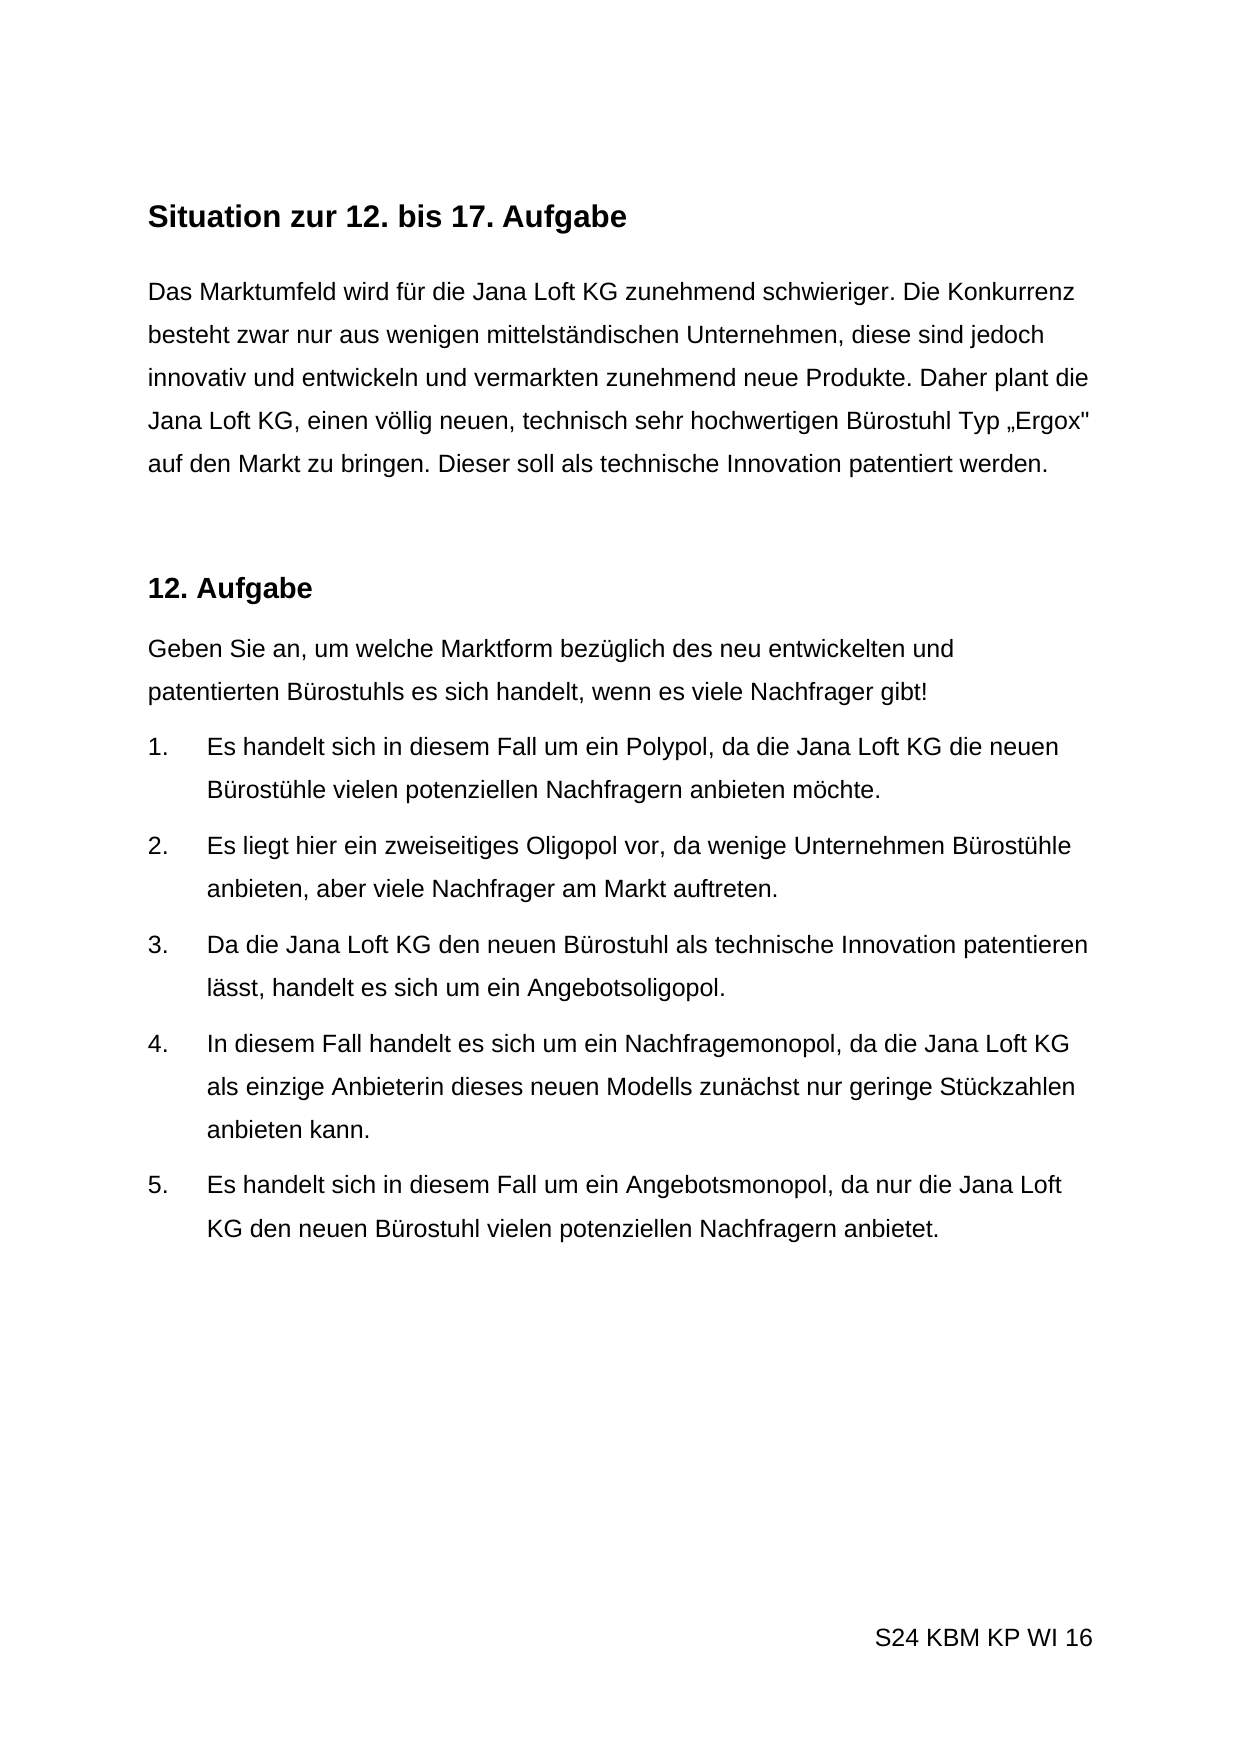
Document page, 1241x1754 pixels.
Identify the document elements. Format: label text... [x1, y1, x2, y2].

list 2. Es liegt hier ein zweiseitiges Oligopol vor, da wenige Unternehmen Bürostühle anbieten, aber viele Nachfrager am Markt auftreten. [148, 831, 1093, 903]
text Das Marktumfeld wird für die Jana Loft KG zunehmend schwieriger. Die Konkurrenz besteht zwar nur aus wenigen mittelständischen Unternehmen, diese sind jedoch innovativ und entwickeln und vermarkten zunehmend neue Produkte. Daher plant die Jana Loft KG, einen völlig neuen, technisch sehr hochwertigen Bürostuhl Typ „Ergox" auf den Markt zu bringen. Dieser soll als technische Innovation patentiert werden. [148, 276, 1093, 478]
list 5. Es handelt sich in diesem Fall um ein Angebotsmonopol, da nur die Jana Loft KG den neuen Bürostuhl vielen potenziellen Nachfragern anbietet. [148, 1171, 1093, 1242]
list 3. Da die Jana Loft KG den neuen Bürostuhl als technische Innovation patentieren lässt, handelt es sich um ein Angebotsoligopol. [148, 930, 1093, 1002]
subtitle Situation zur 12. bis 17. Aufgabe [148, 198, 1093, 233]
list 4. In diesem Fall handelt es sich um ein Nachfragemonopol, da die Jana Loft KG als einzige Anbieterin dieses neuen Modells zunächst nur geringe Stückzahlen anbieten kann. [148, 1029, 1093, 1144]
subtitle 12. Aufgabe [148, 571, 1093, 604]
list 1. Es handelt sich in diesem Fall um ein Polypol, da die Jana Loft KG die neuen Bürostühle vielen potenziellen Nachfragern anbieten möchte. [148, 732, 1093, 804]
text Geben Sie an, um welche Marktform bezüglich des neu entwickelten und patentierten Bürostuhls es sich handelt, wenn es viele Nachfrager gibt! [148, 634, 1093, 706]
